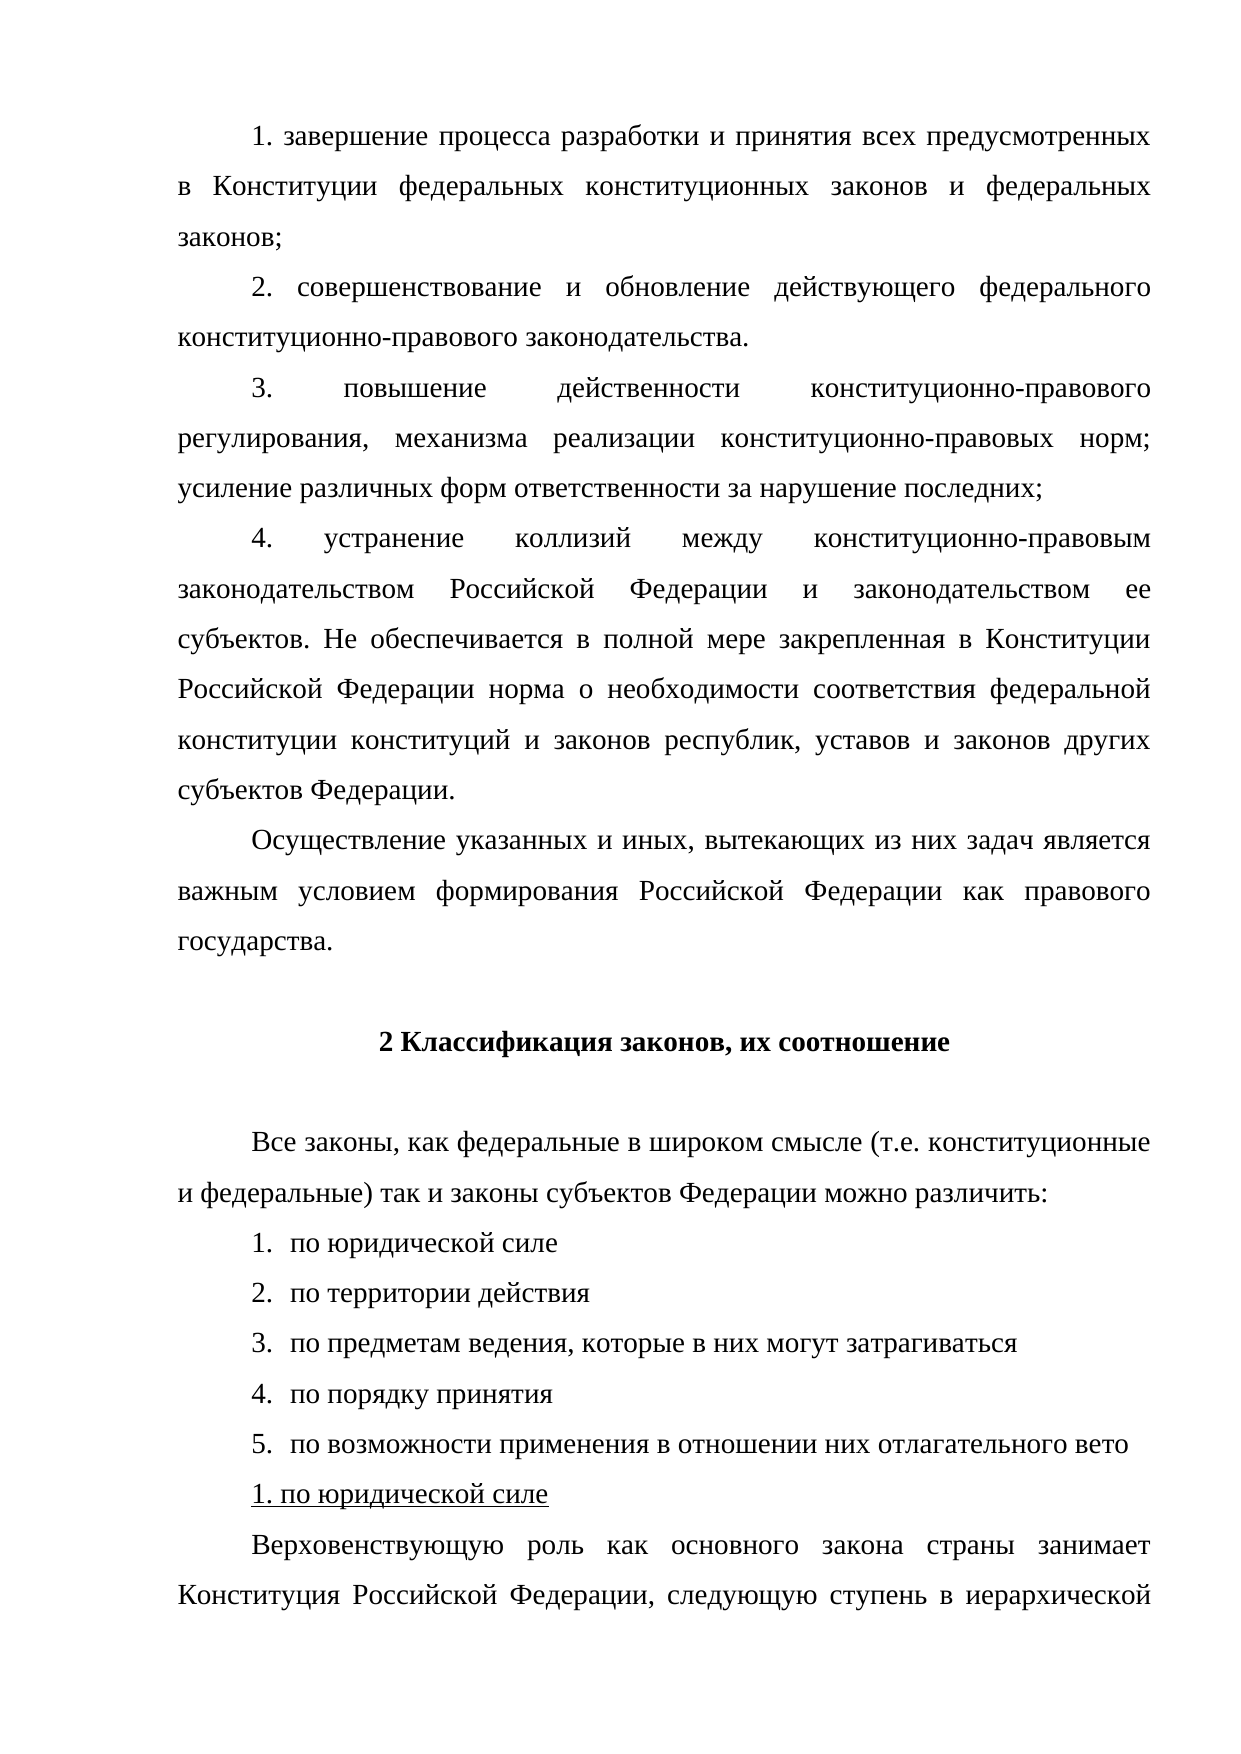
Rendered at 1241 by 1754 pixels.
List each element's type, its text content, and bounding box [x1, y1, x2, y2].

text 4. устранение коллизий между конституционно-правовым законодательством Российской Федерации и законодательством ее субъектов. Не обеспечивается в полной мере закрепленная в Конституции Российской Федерации норма о необходимости соответствия федеральной конституции конституций и законов республик, уставов и законов других субъектов Федерации. [177, 521, 1152, 806]
list по порядку принятия [177, 1376, 1152, 1409]
text 1. по юридической силе [177, 1477, 1152, 1510]
text Осуществление указанных и иных, вытекающих из них задач является важным условием формирования Российской Федерации как правового государства. [177, 822, 1152, 957]
text Все законы, как федеральные в широком смысле (т.е. конституционные и федеральные) так и законы субъектов Федерации можно различить: [177, 1124, 1152, 1208]
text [177, 1527, 1152, 1611]
text 2. совершенствование и обновление действующего федерального конституционно-правового законодательства. [177, 269, 1152, 353]
list по юридической силе [177, 1225, 1152, 1258]
text 3. повышение действенности конституционно-правового регулирования, механизма реализации конституционно-правовых норм; усиление различных форм ответственности за нарушение последних; [177, 370, 1152, 504]
text 2 Классификация законов, их соотношение [177, 1024, 1152, 1057]
list по территории действия [177, 1275, 1152, 1309]
text 1. завершение процесса разработки и принятия всех предусмотренных в Конституции федеральных конституционных законов и федеральных законов; [177, 118, 1152, 252]
list по возможности применения в отношении них отлагательного вето [177, 1426, 1152, 1460]
list по предметам ведения, которые в них могут затрагиваться [177, 1326, 1152, 1359]
